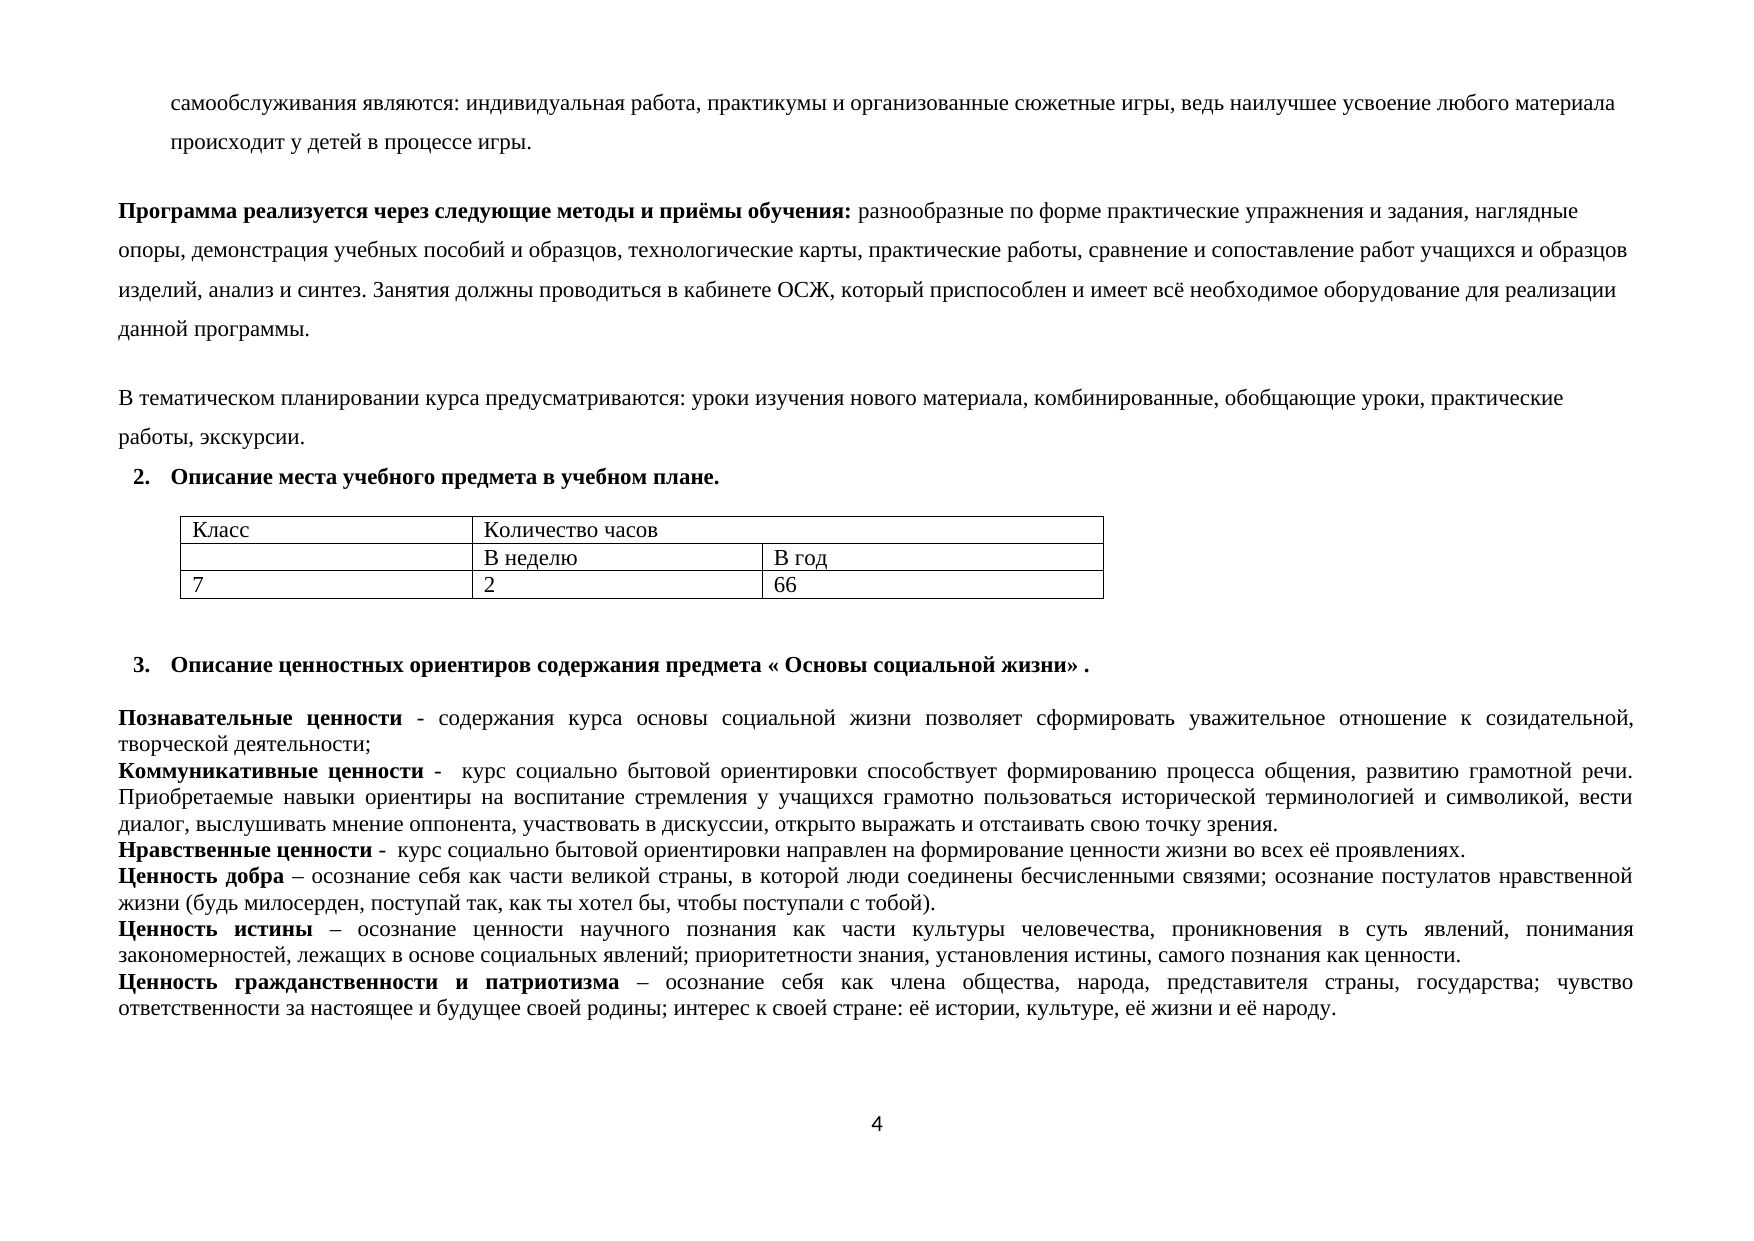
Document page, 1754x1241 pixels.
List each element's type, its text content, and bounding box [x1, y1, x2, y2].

list Описание ценностных ориентиров содержания предмета « Основы социальной жизни» . [133, 651, 1636, 678]
table_cell 7 [181, 571, 472, 598]
text Ценность гражданственности и патриотизма – осознание себя как члена общества, народа, представителя страны, государства; чувство ответственности за настоящее и будущее своей родины; интерес к своей стране: её истории, культуре, её жизни и её народу. [118, 968, 1636, 1020]
text Познавательные ценности - содержания курса основы социальной жизни позволяет сформировать уважительное отношение к созидательной, творческой деятельности; [118, 704, 1636, 757]
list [133, 89, 1636, 154]
text Коммуникативные ценности - курс социально бытовой ориентировки способствует формированию процесса общения, развитию грамотной речи. Приобретаемые навыки ориентиры на воспитание стремления у учащихся грамотно пользоваться исторической терминологией и символикой, вести диалог, выслушивать мнение оппонента, участвовать в дискуссии, открыто выражать и отстаивать свою точку зрения. [118, 757, 1636, 836]
text Программа реализуется через следующие методы и приёмы обучения: разнообразные по форме практические упражнения и задания, наглядные опоры, демонстрация учебных пособий и образцов, технологические карты, практические работы, сравнение и сопоставление работ учащихся и образцов изделий, анализ и синтез. Занятия должны проводиться в кабинете ОСЖ, который приспособлен и имеет всё необходимое оборудование для реализации данной программы. [118, 197, 1636, 342]
table_cell 2 [473, 571, 762, 598]
text В тематическом планировании курса предусматриваются: уроки изучения нового материала, комбинированные, обобщающие уроки, практические работы, экскурсии. [118, 384, 1636, 450]
table_header Класс [181, 517, 472, 543]
table_header Количество часов [473, 517, 1103, 543]
text Нравственные ценности - курс социально бытовой ориентировки направлен на формирование ценности жизни во всех её проявлениях. [118, 836, 1636, 862]
table_cell В год [763, 544, 1103, 570]
text Ценность истины – осознание ценности научного познания как части культуры человечества, проникновения в суть явлений, понимания закономерностей, лежащих в основе социальных явлений; приоритетности знания, установления истины, самого познания как ценности. [118, 915, 1636, 968]
table_cell В неделю [473, 544, 762, 570]
list Описание места учебного предмета в учебном плане. [133, 463, 1636, 489]
table_cell [181, 544, 472, 570]
table_cell 66 [763, 571, 1103, 598]
text Ценность добра – осознание себя как части великой страны, в которой люди соединены бесчисленными связями; осознание постулатов нравственной жизни (будь милосерден, поступай так, как ты хотел бы, чтобы поступали с тобой). [118, 862, 1636, 915]
